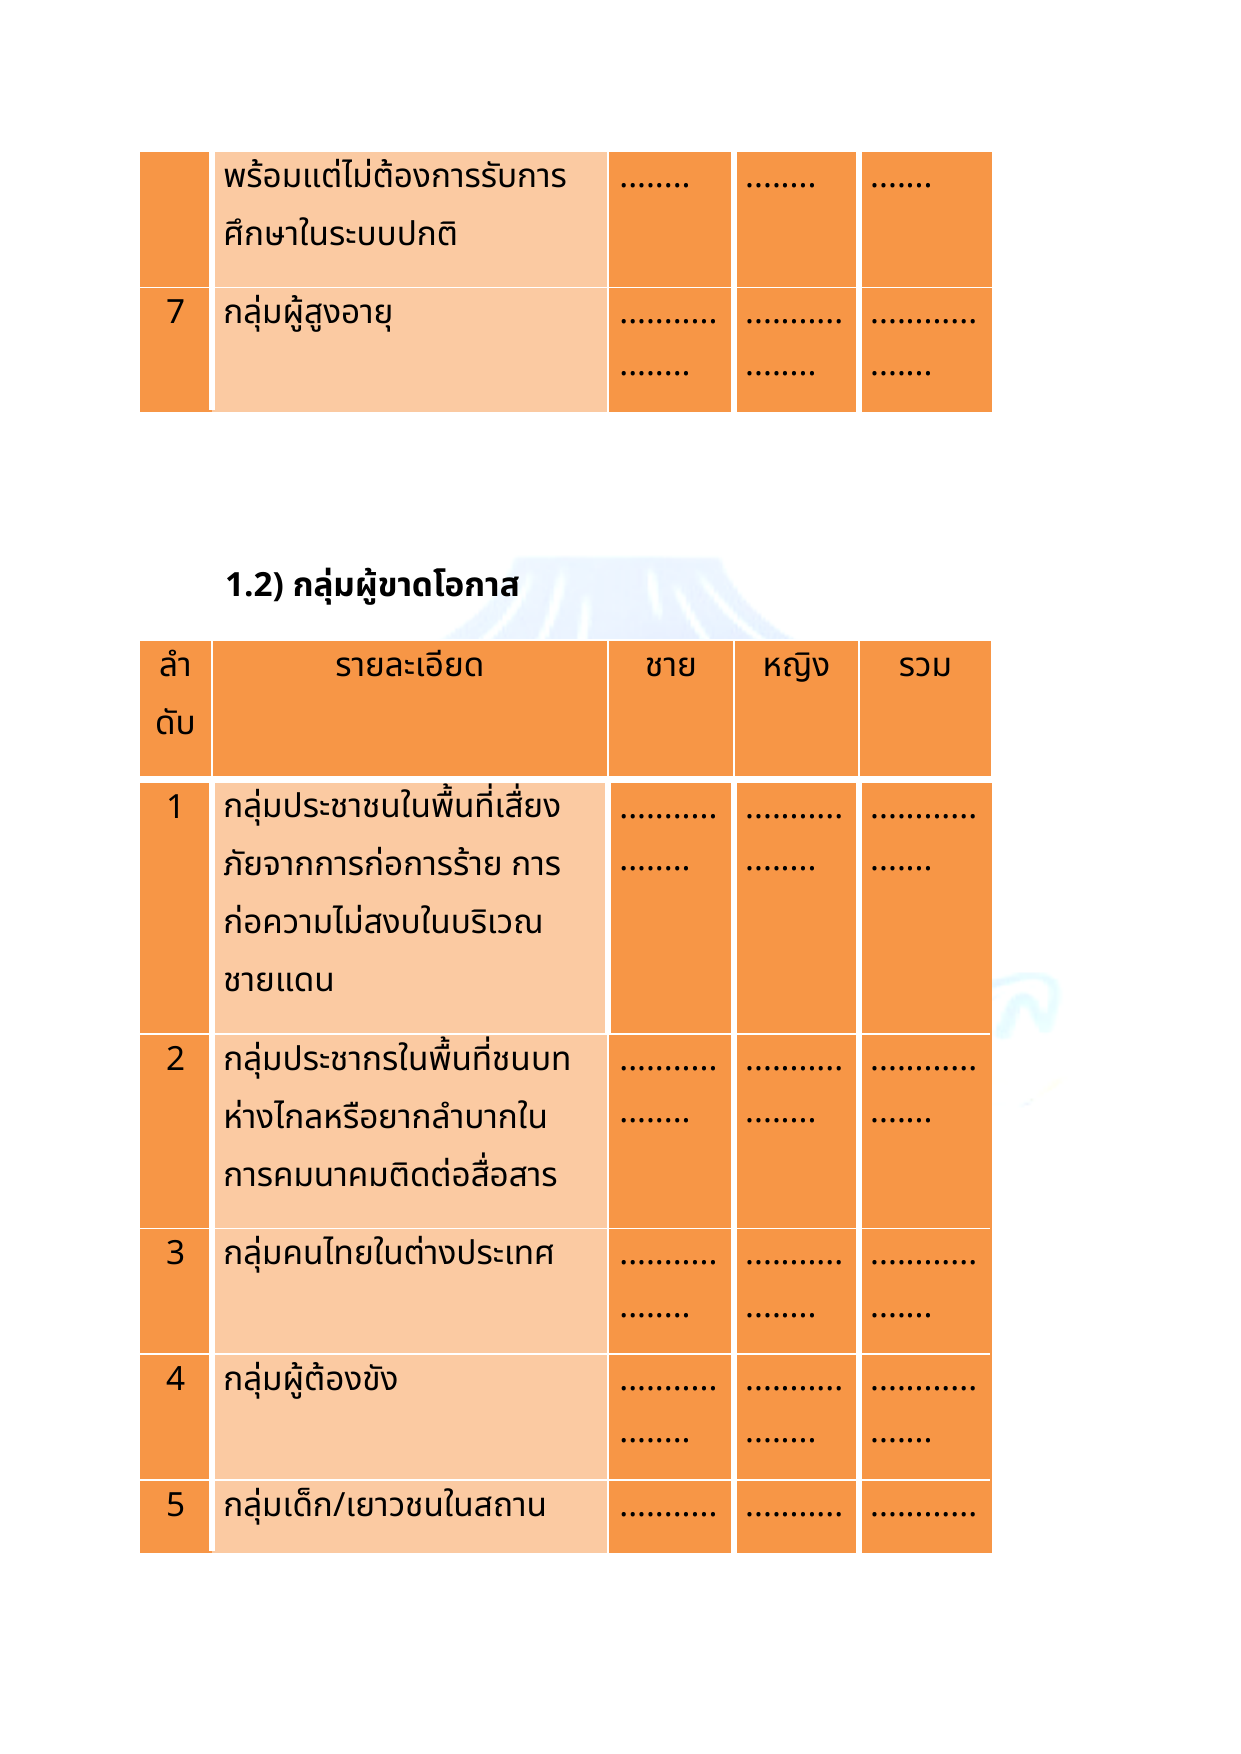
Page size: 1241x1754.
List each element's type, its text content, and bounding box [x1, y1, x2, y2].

table_cell 2 [140, 1035, 209, 1228]
table_header ชาย [609, 641, 733, 776]
table_cell ................... [611, 783, 731, 1033]
table_cell ................... [737, 1229, 856, 1353]
table_cell ................... [609, 1035, 731, 1228]
table_header หญิง [735, 641, 858, 776]
table_header รายละเอียด [213, 641, 607, 776]
table_cell 7 [140, 288, 212, 412]
table_cell ................... [862, 1033, 992, 1228]
table_cell กลุ่มประชากรในพื้นที่ชนบทห่างไกลหรือยากลำบากในการคมนาคมติดต่อสื่อสาร [215, 1035, 607, 1228]
table_cell ................... [862, 1479, 992, 1553]
table_cell ................... [737, 1355, 856, 1479]
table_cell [212, 1481, 607, 1553]
table_cell ................... [609, 152, 731, 286]
table_header รวม [860, 641, 991, 776]
table_cell 1 [140, 783, 209, 1033]
table_cell ................... [609, 1229, 731, 1353]
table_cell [215, 152, 607, 286]
table_cell ................... [609, 1481, 731, 1553]
table_cell กลุ่มประชาชนในพื้นที่เสื่ยงภัยจากการก่อการร้าย การก่อความไม่สงบในบริเวณชายแดน [215, 783, 605, 1033]
table_cell 4 [140, 1355, 209, 1479]
table_cell กลุ่มผู้สูงอายุ [212, 288, 607, 412]
table_cell 6 [140, 152, 209, 286]
table_cell ................... [737, 783, 856, 1033]
table_cell ................... [862, 783, 992, 1033]
table_cell ................... [737, 1035, 856, 1228]
table_cell ................... [862, 1353, 992, 1479]
table_cell กลุ่มผู้ต้องขัง [215, 1355, 607, 1479]
table_cell ................... [737, 1481, 856, 1553]
table_cell ................... [609, 288, 731, 412]
table_header ลำดับ [140, 641, 211, 776]
table_cell ................... [862, 152, 992, 286]
table_cell ................... [862, 1228, 992, 1353]
table_cell ................... [737, 152, 856, 286]
text 1.2) กลุ่มผู้ขาดโอกาส [150, 560, 1090, 611]
table_cell กลุ่มคนไทยในต่างประเทศ [215, 1229, 607, 1353]
table_cell ................... [862, 288, 992, 412]
table_cell 5 [140, 1481, 212, 1553]
table_cell 3 [140, 1229, 209, 1353]
table_cell ................... [609, 1355, 731, 1479]
table_cell ................... [737, 288, 856, 412]
